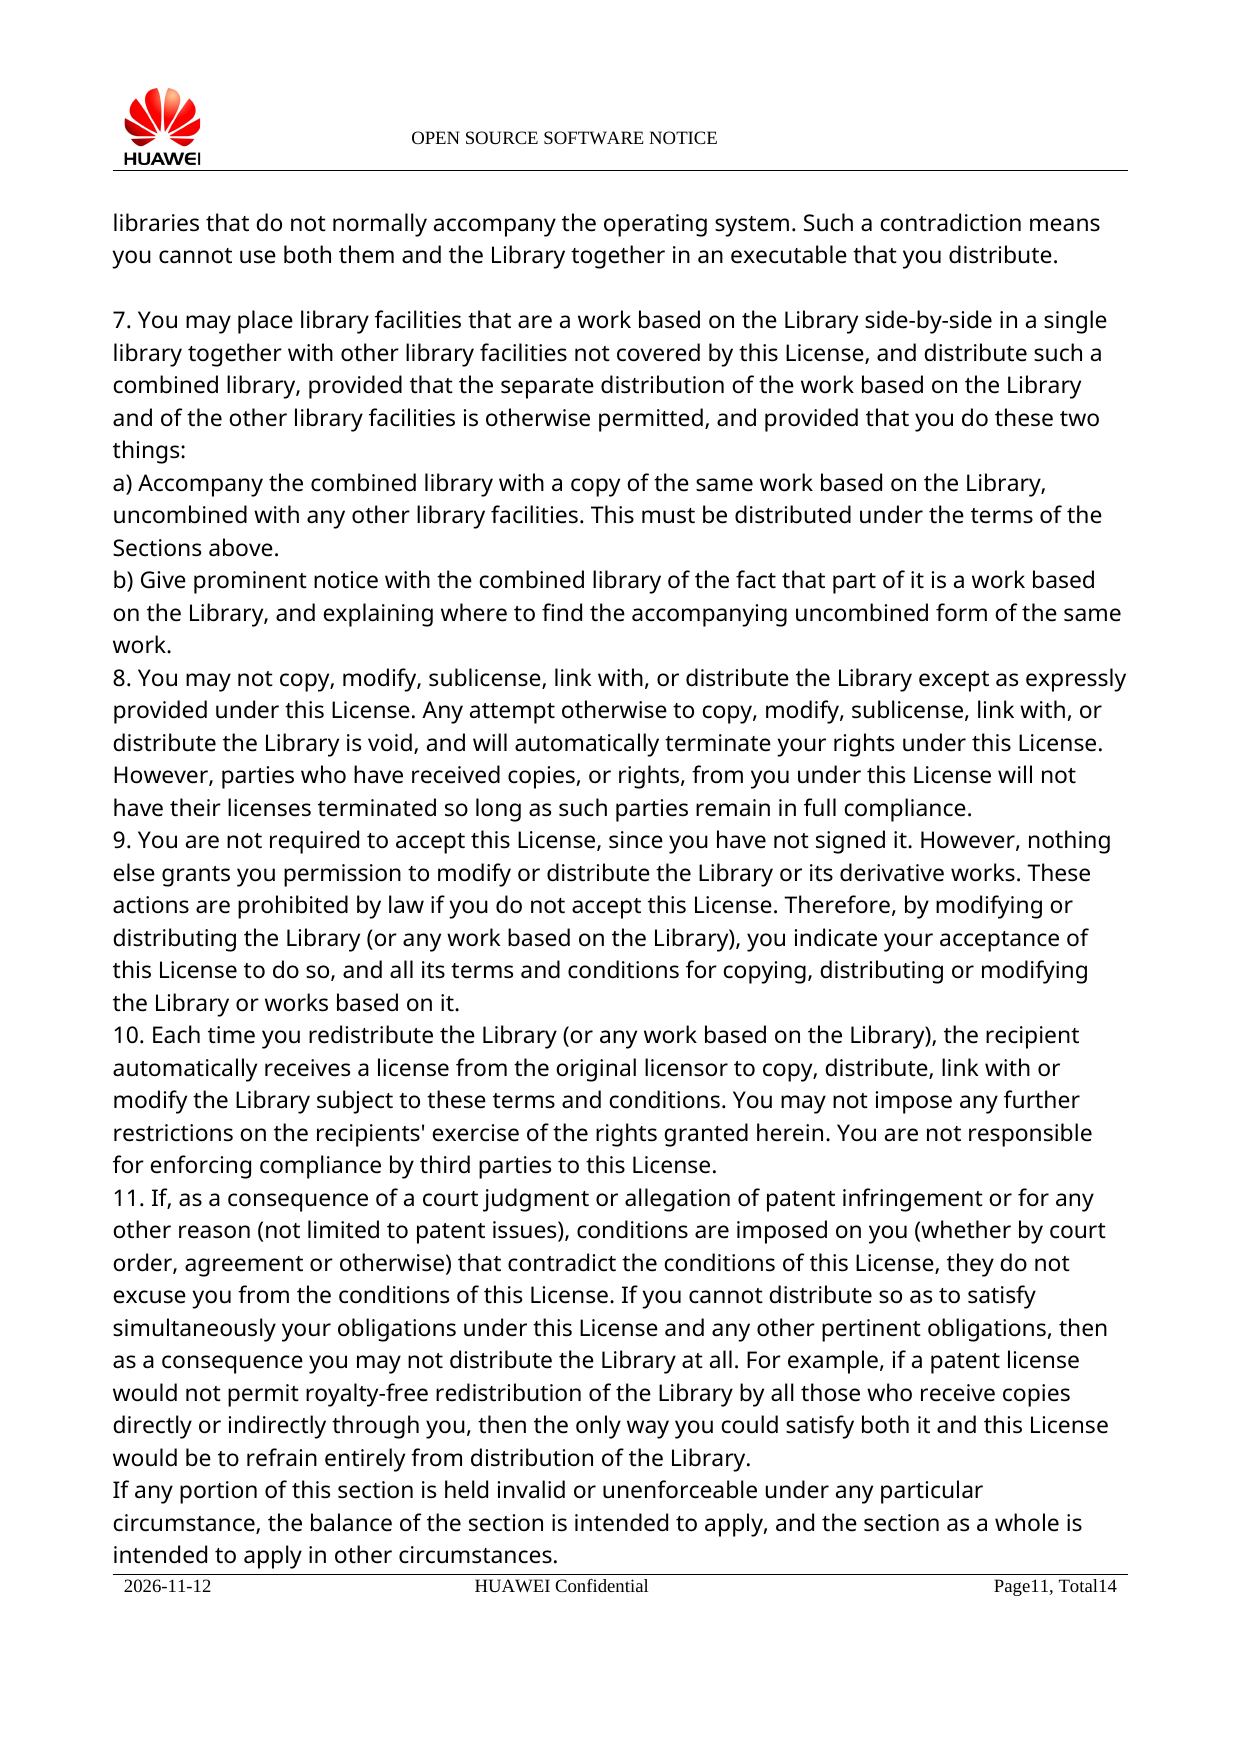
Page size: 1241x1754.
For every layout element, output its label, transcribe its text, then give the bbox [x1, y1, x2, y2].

text If any portion of this section is held invalid or unenforceable under any particular circumstance, the balance of the section is intended to apply, and the section as a whole is intended to apply in other circumstances. [112, 1474, 1128, 1571]
text 7. You may place library facilities that are a work based on the Library side-by-side in a single library together with other library facilities not covered by this License, and distribute such a combined library, provided that the separate distribution of the work based on the Library and of the other library facilities is otherwise permitted, and provided that you do these two things: [112, 304, 1128, 466]
text a) Accompany the combined library with a copy of the same work based on the Library, uncombined with any other library facilities. This must be distributed under the terms of the Sections above. [112, 466, 1128, 564]
picture [124, 88, 201, 165]
text 10. Each time you redistribute the Library (or any work based on the Library), the recipient automatically receives a license from the original licensor to copy, distribute, link with or modify the Library subject to these terms and conditions. You may not impose any further restrictions on the recipients' exercise of the rights granted herein. You are not responsible for enforcing compliance by third parties to this License. [112, 1019, 1128, 1181]
text 11. If, as a consequence of a court judgment or allegation of patent infringement or for any other reason (not limited to patent issues), conditions are imposed on you (whether by court order, agreement or otherwise) that contradict the conditions of this License, they do not excuse you from the conditions of this License. If you cannot distribute so as to satisfy simultaneously your obligations under this License and any other pertinent obligations, then as a consequence you may not distribute the Library at all. For example, if a patent license would not permit royalty-free redistribution of the Library by all those who receive copies directly or indirectly through you, then the only way you could satisfy both it and this License would be to refrain entirely from distribution of the Library. [112, 1181, 1128, 1474]
text b) Give prominent notice with the combined library of the fact that part of it is a work based on the Library, and explaining where to find the accompanying uncombined form of the same work. [112, 564, 1128, 661]
text 9. You are not required to accept this License, since you have not signed it. However, nothing else grants you permission to modify or distribute the Library or its derivative works. These actions are prohibited by law if you do not accept this License. Therefore, by modifying or distributing the Library (or any work based on the Library), you indicate your acceptance of this License to do so, and all its terms and conditions for copying, distributing or modifying the Library or works based on it. [112, 824, 1128, 1019]
text 8. You may not copy, modify, sublicense, link with, or distribute the Library except as expressly provided under this License. Any attempt otherwise to copy, modify, sublicense, link with, or distribute the Library is void, and will automatically terminate your rights under this License. However, parties who have received copies, or rights, from you under this License will not have their licenses terminated so long as such parties remain in full compliance. [112, 661, 1128, 824]
